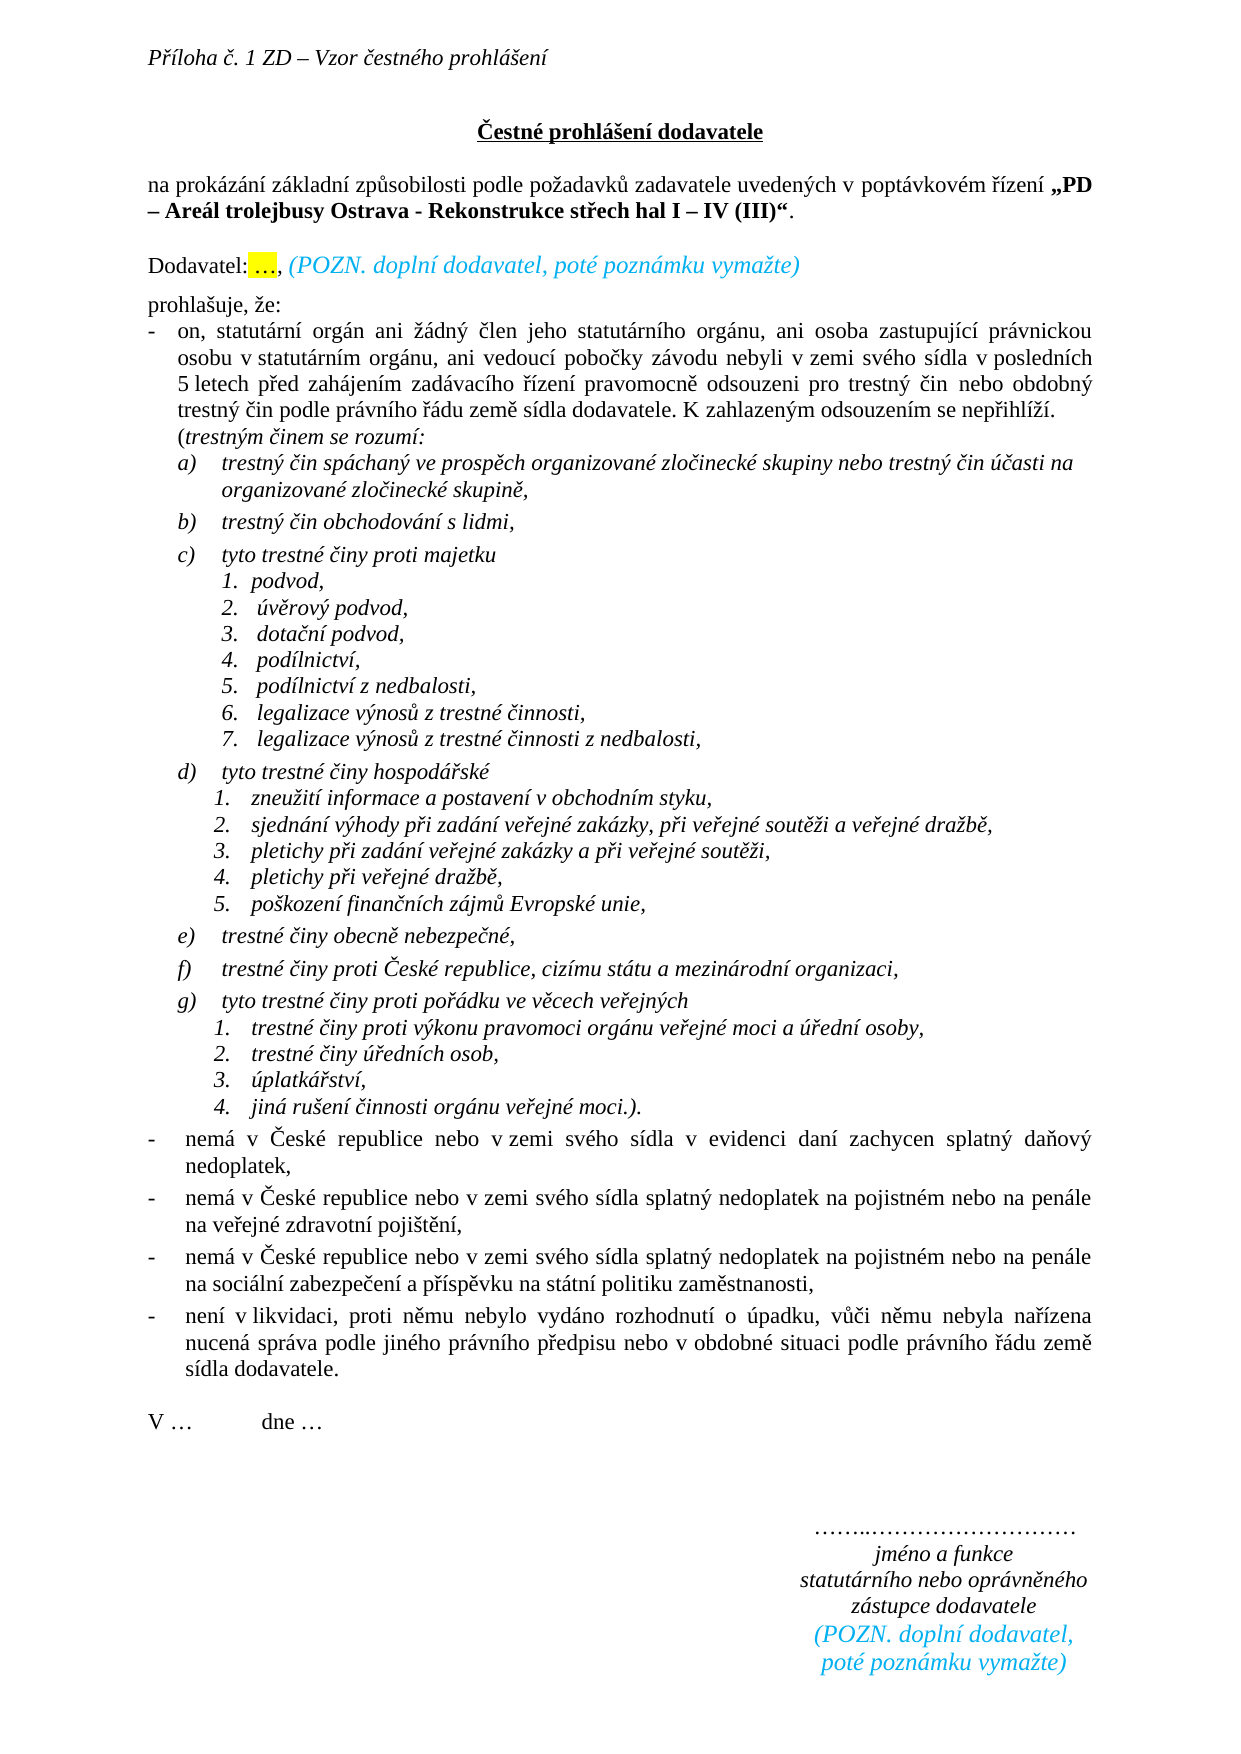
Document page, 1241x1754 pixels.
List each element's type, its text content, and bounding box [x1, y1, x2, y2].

list úplatkářství, [213, 1067, 1093, 1093]
list úvěrový podvod, [221, 593, 1093, 620]
list podílnictví z nedbalosti, [221, 673, 1093, 699]
list dotační podvod, [221, 620, 1093, 646]
list legalizace výnosů z trestné činnosti z nedbalosti, [221, 725, 1093, 752]
text a) trestný čin spáchaný ve prospěch organizované zločinecké skupiny nebo trestný čin účasti na organizované zločinecké skupině, [177, 449, 1093, 502]
list legalizace výnosů z trestné činnosti, [221, 699, 1093, 725]
text V … dne … [148, 1408, 1093, 1434]
subtitle Čestné prohlášení dodavatele [148, 118, 1093, 144]
list trestné činy proti výkonu pravomoci orgánu veřejné moci a úřední osoby, [213, 1014, 1093, 1040]
list podílnictví, [221, 646, 1093, 673]
list pletichy při zadání veřejné zakázky a při veřejné soutěži, [213, 837, 1093, 863]
list podvod, [221, 567, 1093, 593]
text b) trestný čin obchodování s lidmi, [177, 508, 1093, 534]
text e) trestné činy obecně nebezpečné, [177, 922, 1093, 949]
list zneužití informace a postavení v obchodním styku, [213, 784, 1093, 811]
list trestné činy úředních osob, [213, 1040, 1093, 1067]
list nemá v České republice nebo v zemi svého sídla splatný nedoplatek na pojistném nebo na penále na veřejné zdravotní pojištění, [148, 1184, 1093, 1237]
list pletichy při veřejné dražbě, [213, 863, 1093, 890]
text d) tyto trestné činy hospodářské [177, 758, 1093, 784]
text jméno a funkce [797, 1539, 1093, 1566]
text prohlašuje, že: [148, 291, 1093, 317]
list on, statutární orgán ani žádný člen jeho statutárního orgánu, ani osoba zastupující právnickou osobu v statutárním orgánu, ani vedoucí pobočky závodu nebyli v zemi svého sídla v posledních 5 letech před zahájením zadávacího řízení pravomocně odsouzeni pro trestný čin nebo obdobný trestný čin podle právního řádu země sídla dodavatele. K zahlazeným odsouzením se nepřihlíží. [148, 317, 1093, 423]
text (POZN. doplní dodavatel, poté poznámku vymažte) [797, 1619, 1093, 1676]
list není v likvidaci, proti němu nebylo vydáno rozhodnutí o úpadku, vůči němu nebyla nařízena nucená správa podle jiného právního předpisu nebo v obdobné situaci podle právního řádu země sídla dodavatele. [148, 1302, 1093, 1381]
text g) tyto trestné činy proti pořádku ve věcech veřejných [177, 987, 1093, 1014]
text zástupce dodavatele [797, 1592, 1093, 1619]
text ……..……………………… [797, 1513, 1093, 1539]
list nemá v České republice nebo v zemi svého sídla splatný nedoplatek na pojistném nebo na penále na sociální zabezpečení a příspěvku na státní politiku zaměstnanosti, [148, 1243, 1093, 1296]
list nemá v České republice nebo v zemi svého sídla v evidenci daní zachycen splatný daňový nedoplatek, [148, 1126, 1093, 1178]
list sjednání výhody při zadání veřejné zakázky, při veřejné soutěži a veřejné dražbě, [213, 811, 1093, 837]
list jiná rušení činnosti orgánu veřejné moci.). [213, 1093, 1093, 1119]
text na prokázání základní způsobilosti podle požadavků zadavatele uvedených v poptávkovém řízení „PD – Areál trolejbusy Ostrava - Rekonstrukce střech hal I – IV (III)“. [148, 171, 1093, 223]
text c) tyto trestné činy proti majetku [177, 541, 1093, 567]
list poškození finančních zájmů Evropské unie, [213, 890, 1093, 916]
text Dodavatel: …, (POZN. doplní dodavatel, poté poznámku vymažte) [148, 250, 1093, 279]
text f) trestné činy proti České republice, cizímu státu a mezinárodní organizaci, [177, 955, 1093, 981]
text statutárního nebo oprávněného [797, 1566, 1093, 1592]
text (trestným činem se rozumí: [177, 423, 1093, 449]
